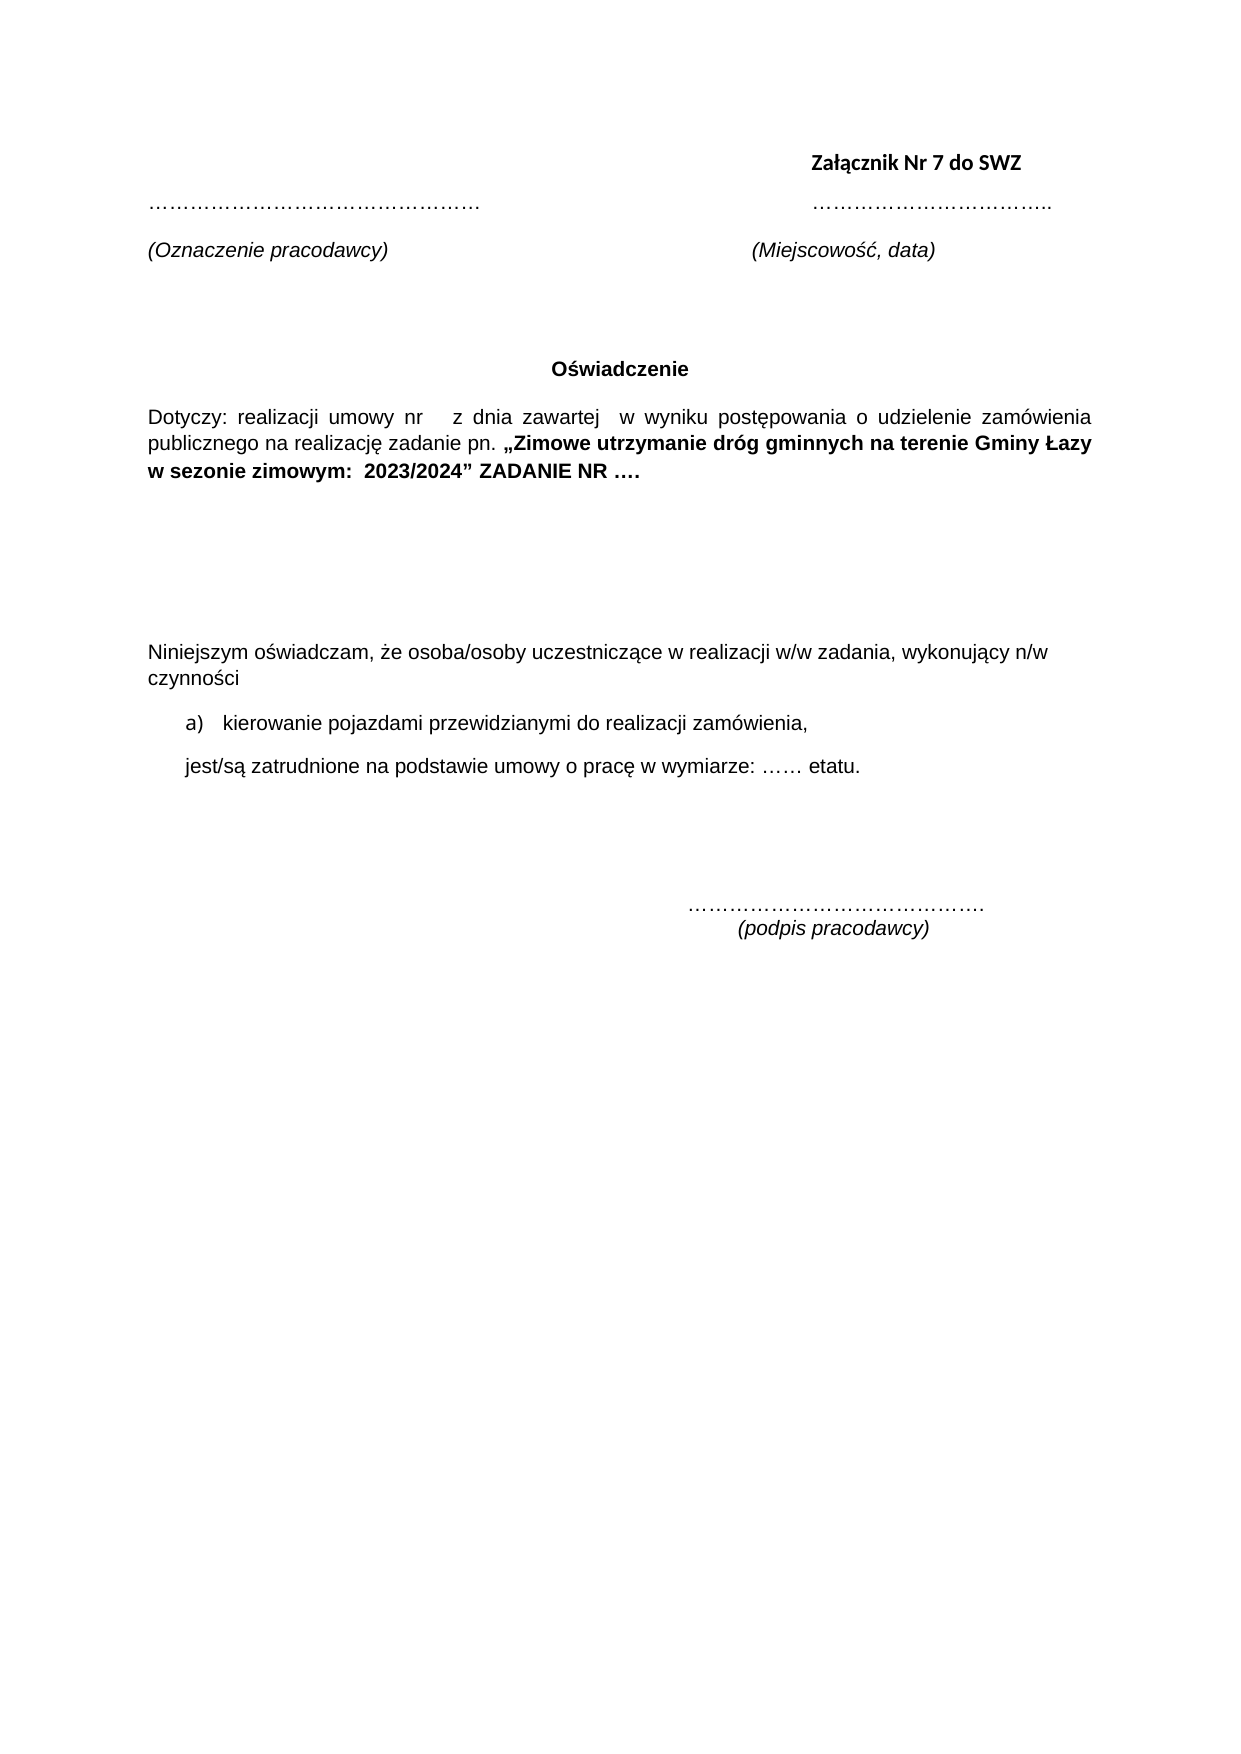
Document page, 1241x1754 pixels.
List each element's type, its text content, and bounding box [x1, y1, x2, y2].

text Załącznik Nr 7 do SWZ [738, 148, 1093, 176]
text ………………………………………… …………………………….. [148, 189, 1093, 237]
text Dotyczy: realizacji umowy nr z dnia zawartej w wyniku postępowania o udzielenie zamówienia publicznego na realizację zadanie pn. „Zimowe utrzymanie dróg gminnych na terenie Gminy Łazy w sezonie zimowym: 2023/2024” ZADANIE NR …. [148, 405, 1093, 483]
text (podpis pracodawcy) [664, 915, 1093, 939]
text Oświadczenie [148, 357, 1093, 381]
text ……………………………………. [590, 891, 1093, 915]
list kierowanie pojazdami przewidzianymi do realizacji zamówienia, [185, 708, 1093, 736]
text Niniejszym oświadczam, że osoba/osoby uczestniczące w realizacji w/w zadania, wykonujący n/w czynności [148, 639, 1093, 689]
text jest/są zatrudnione na podstawie umowy o pracę w wymiarze: …… etatu. [185, 754, 1093, 778]
text (Oznaczenie pracodawcy) (Miejscowość, data) [148, 237, 1093, 261]
